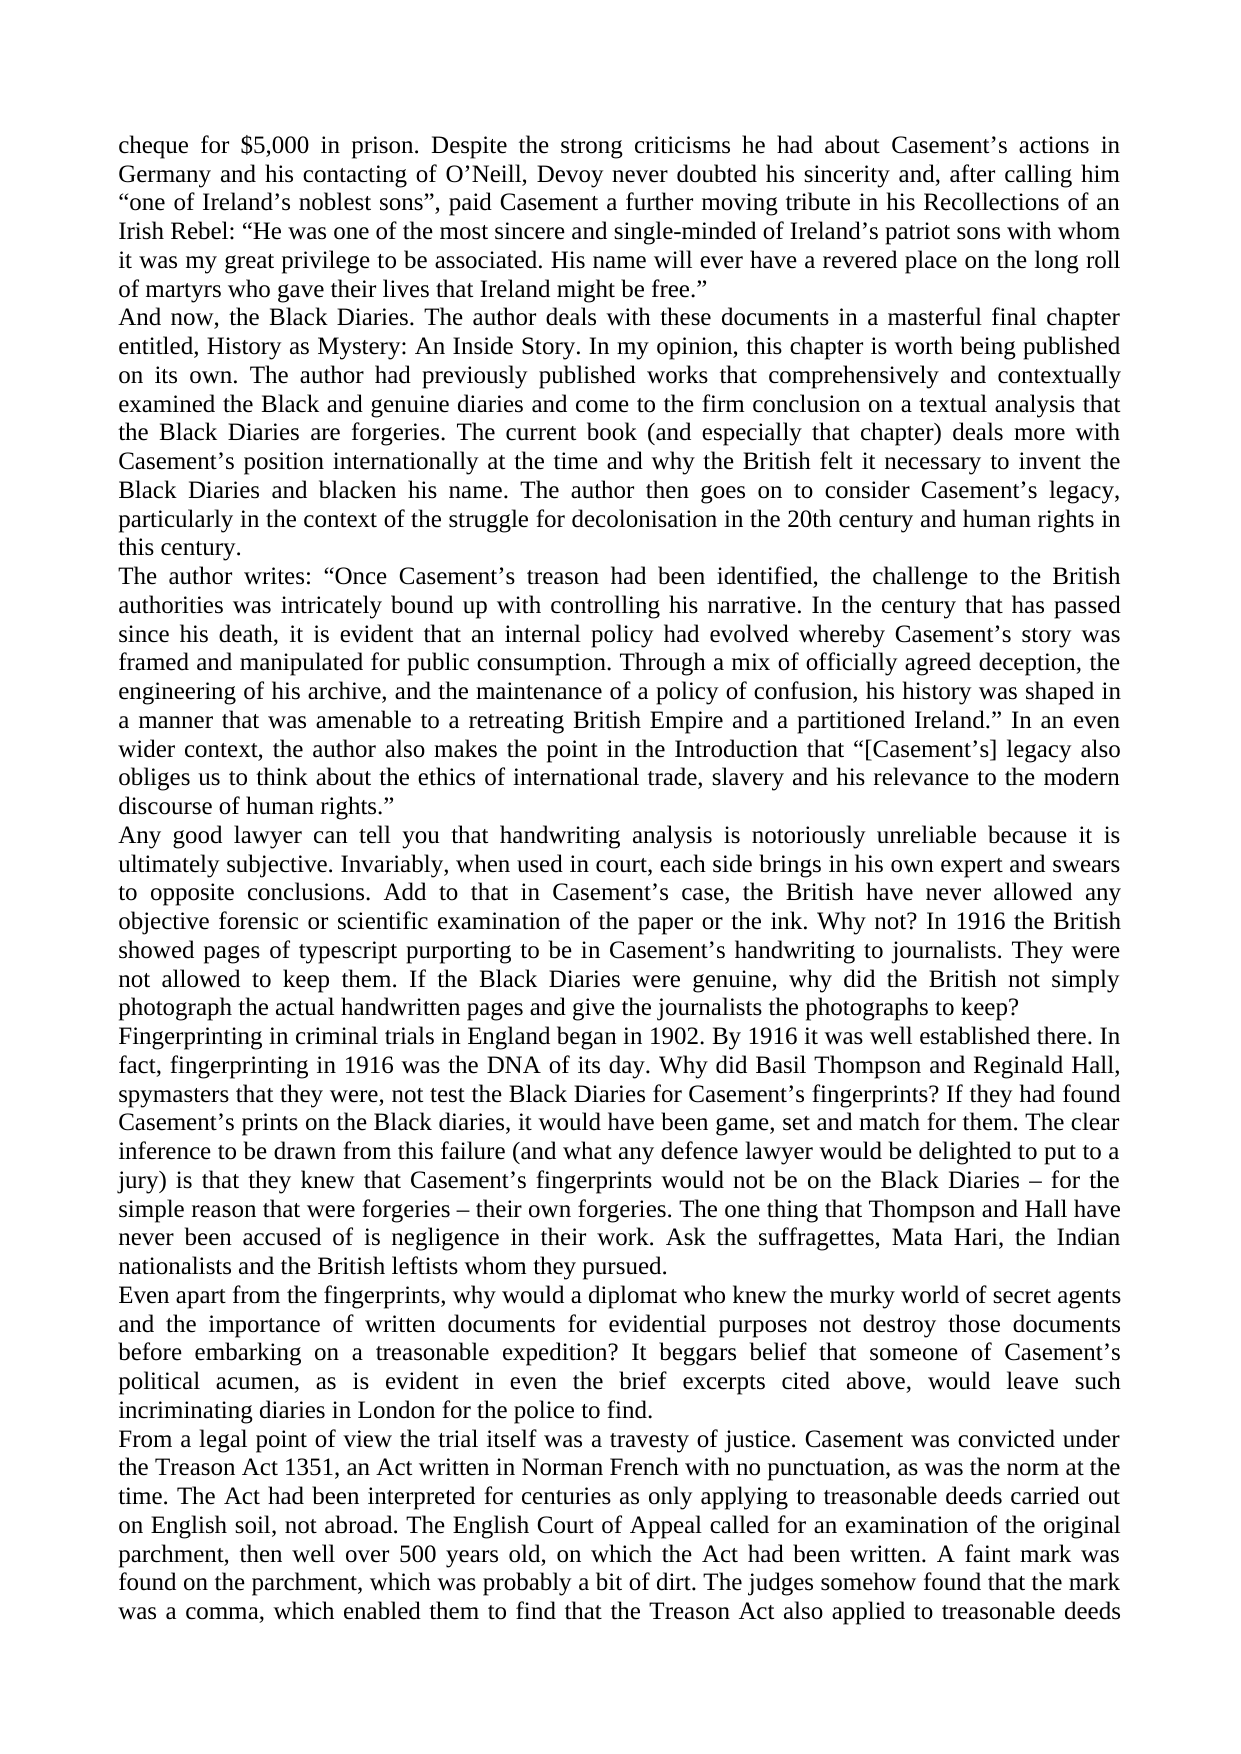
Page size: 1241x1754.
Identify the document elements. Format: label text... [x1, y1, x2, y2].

text Even apart from the fingerprints, why would a diplomat who knew the murky world of secret agents and the importance of written documents for evidential purposes not destroy those documents before embarking on a treasonable expedition? It beggars belief that someone of Casement’s political acumen, as is evident in even the brief excerpts cited above, would leave such incriminating diaries in London for the police to find. [118, 1280, 1122, 1424]
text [118, 130, 1122, 302]
text And now, the Black Diaries. The author deals with these documents in a masterful final chapter entitled, History as Mystery: An Inside Story. In my opinion, this chapter is worth being published on its own. The author had previously published works that comprehensively and contextually examined the Black and genuine diaries and come to the firm conclusion on a textual analysis that the Black Diaries are forgeries. The current book (and especially that chapter) deals more with Casement’s position internationally at the time and why the British felt it necessary to invent the Black Diaries and blacken his name. The author then goes on to consider Casement’s legacy, particularly in the context of the struggle for decolonisation in the 20th century and human rights in this century. [118, 302, 1122, 561]
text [118, 1424, 1122, 1625]
text Any good lawyer can tell you that handwriting analysis is notoriously unreliable because it is ultimately subjective. Invariably, when used in court, each side brings in his own expert and swears to opposite conclusions. Add to that in Casement’s case, the British have never allowed any objective forensic or scientific examination of the paper or the ink. Why not? In 1916 the British showed pages of typescript purporting to be in Casement’s handwriting to journalists. They were not allowed to keep them. If the Black Diaries were genuine, why did the British not simply photograph the actual handwritten pages and give the journalists the photographs to keep? [118, 820, 1122, 1021]
text Fingerprinting in criminal trials in England began in 1902. By 1916 it was well established there. In fact, fingerprinting in 1916 was the DNA of its day. Why did Basil Thompson and Reginald Hall, spymasters that they were, not test the Black Diaries for Casement’s fingerprints? If they had found Casement’s prints on the Black diaries, it would have been game, set and match for them. The clear inference to be drawn from this failure (and what any defence lawyer would be delighted to put to a jury) is that they knew that Casement’s fingerprints would not be on the Black Diaries – for the simple reason that were forgeries – their own forgeries. The one thing that Thompson and Hall have never been accused of is negligence in their work. Ask the suffragettes, Mata Hari, the Indian nationalists and the British leftists whom they pursued. [118, 1021, 1122, 1280]
text The author writes: “Once Casement’s treason had been identified, the challenge to the British authorities was intricately bound up with controlling his narrative. In the century that has passed since his death, it is evident that an internal policy had evolved whereby Casement’s story was framed and manipulated for public consumption. Through a mix of officially agreed deception, the engineering of his archive, and the maintenance of a policy of confusion, his history was shaped in a manner that was amenable to a retreating British Empire and a partitioned Ireland.” In an even wider context, the author also makes the point in the Introduction that “[Casement’s] legacy also obliges us to think about the ethics of international trade, slavery and his relevance to the modern discourse of human rights.” [118, 561, 1122, 820]
